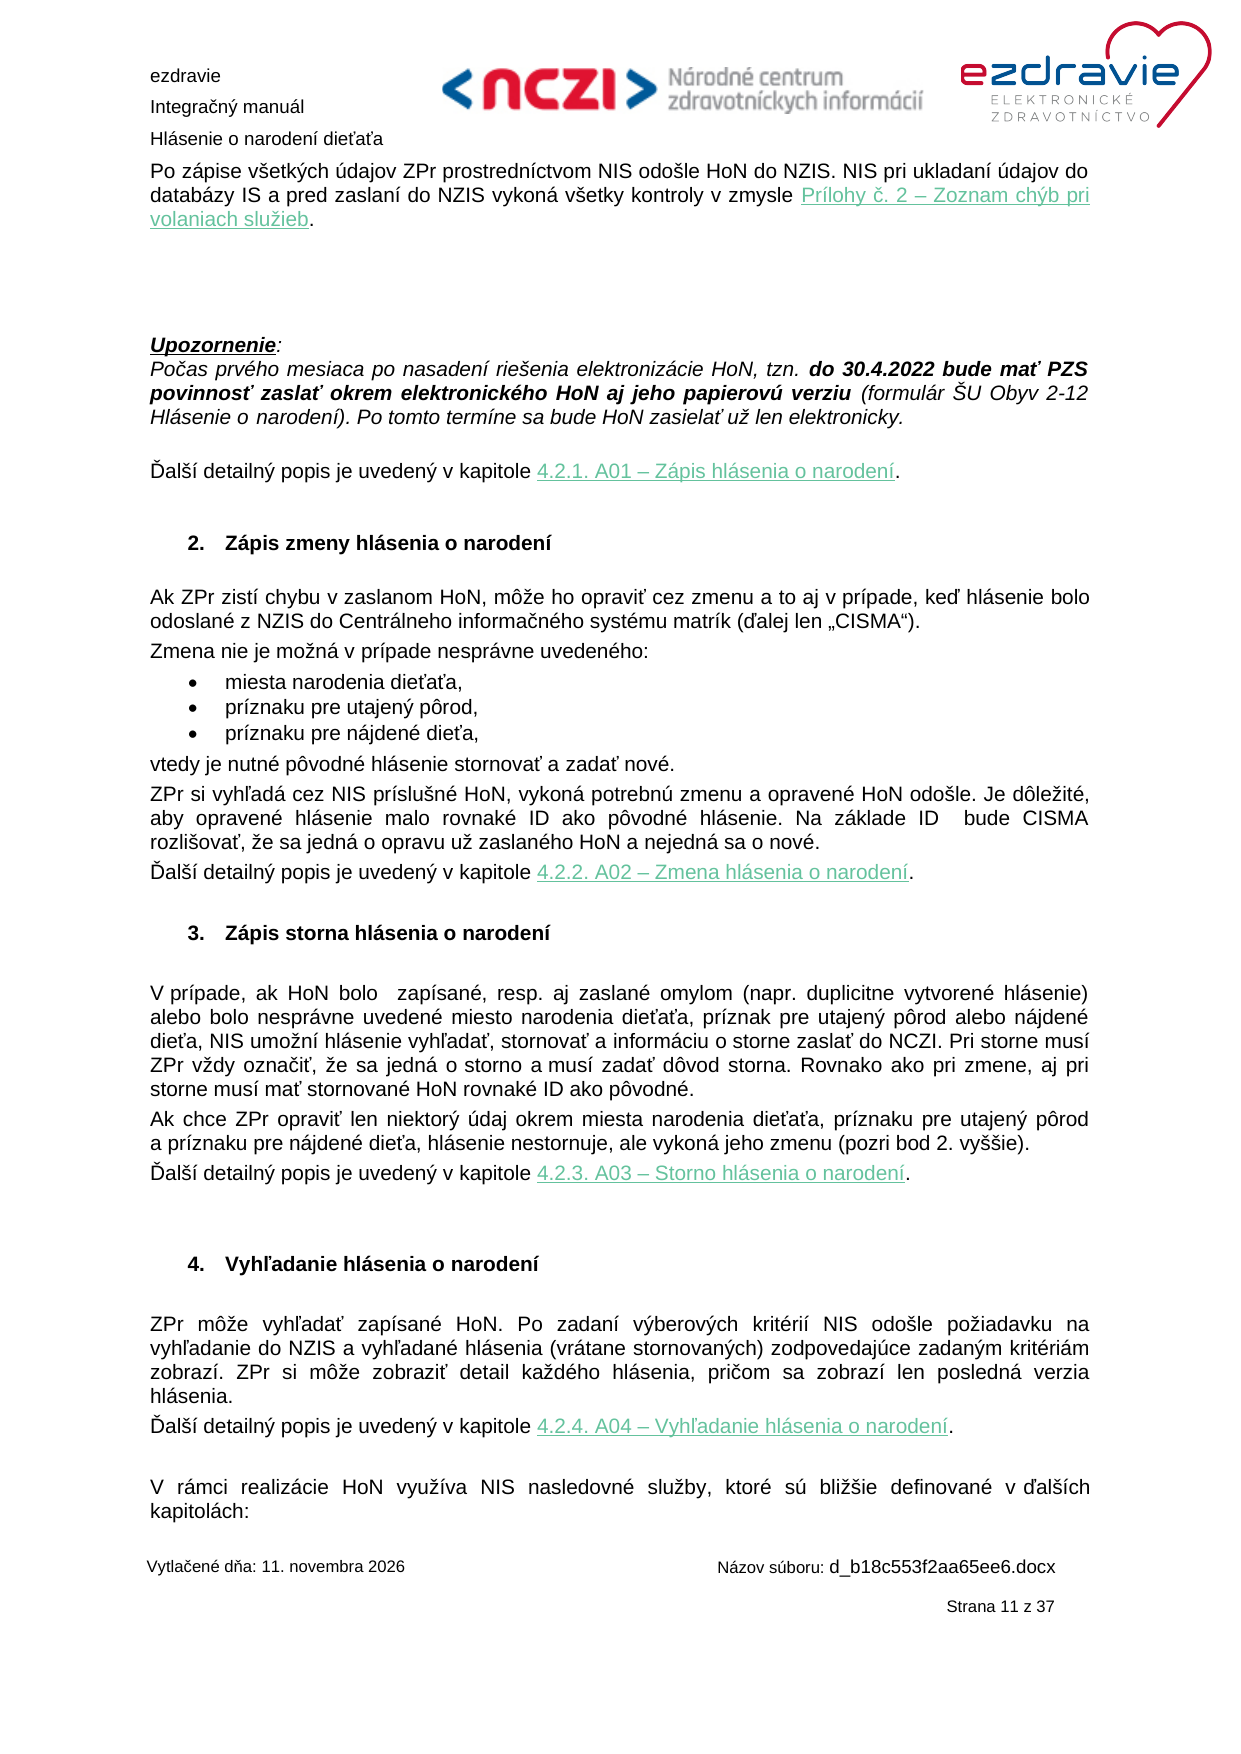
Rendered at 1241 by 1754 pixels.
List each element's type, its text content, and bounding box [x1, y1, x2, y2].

picture [961, 21, 1212, 128]
list Upozornenie: [150, 333, 1090, 357]
list Počas prvého mesiaca po nasadení riešenia elektronizácie HoN, tzn. do 30.4.2022 bude mať PZS povinnosť zaslať okrem elektronického HoN aj jeho papierovú verziu (formulár ŠU Obyv 2-12 Hlásenie o narodení). Po tomto termíne sa bude HoN zasielať už len elektronicky. [150, 357, 1090, 428]
text Ak chce ZPr opraviť len niektorý údaj okrem miesta narodenia dieťaťa, príznaku pre utajený pôrod a príznaku pre nájdené dieťa, hlásenie nestornuje, ale vykoná jeho zmenu (pozri bod 2. vyššie). [150, 1107, 1090, 1155]
list miesta narodenia dieťaťa, [187, 669, 1090, 694]
text Ak ZPr zistí chybu v zaslanom HoN, môže ho opraviť cez zmenu a to aj v prípade, keď hlásenie bolo odoslané z NZIS do Centrálneho informačného systému matrík (ďalej len „CISMA“). [150, 585, 1090, 633]
list Zápis storna hlásenia o narodení [187, 920, 1090, 944]
text V prípade, ak HoN bolo zapísané, resp. aj zaslané omylom (napr. duplicitne vytvorené hlásenie) alebo bolo nesprávne uvedené miesto narodenia dieťaťa, príznak pre utajený pôrod alebo nájdené dieťa, NIS umožní hlásenie vyhľadať, stornovať a informáciu o storne zaslať do NCZI. Pri storne musí ZPr vždy označiť, že sa jedná o storno a musí zadať dôvod storna. Rovnako ako pri zmene, aj pri storne musí mať stornované HoN rovnaké ID ako pôvodné. [150, 981, 1090, 1101]
text ZPr môže vyhľadať zapísané HoN. Po zadaní výberových kritérií NIS odošle požiadavku na vyhľadanie do NZIS a vyhľadané hlásenia (vrátane stornovaných) zodpovedajúce zadaným kritériám zobrazí. ZPr si môže zobraziť detail každého hlásenia, pričom sa zobrazí len posledná verzia hlásenia. [150, 1312, 1090, 1408]
text Ďalší detailný popis je uvedený v kapitole 4.2.4. A04 – Vyhľadanie hlásenia o narodení. [150, 1414, 1090, 1438]
text Zmena nie je možná v prípade nesprávne uvedeného: [150, 639, 1090, 663]
text Ďalší detailný popis je uvedený v kapitole 4.2.1. A01 – Zápis hlásenia o narodení. [150, 459, 1090, 483]
list Vyhľadanie hlásenia o narodení [187, 1252, 1090, 1276]
picture [442, 67, 924, 114]
text Po zápise všetkých údajov ZPr prostredníctvom NIS odošle HoN do NZIS. NIS pri ukladaní údajov do databázy IS a pred zaslaní do NZIS vykoná všetky kontroly v zmysle Prílohy č. 2 – Zoznam chýb pri volaniach služieb. [150, 159, 1090, 231]
text Ďalší detailný popis je uvedený v kapitole 4.2.3. A03 – Storno hlásenia o narodení. [150, 1161, 1090, 1185]
list príznaku pre utajený pôrod, [187, 694, 1090, 720]
text Ďalší detailný popis je uvedený v kapitole 4.2.2. A02 – Zmena hlásenia o narodení. [150, 860, 1090, 884]
text V rámci realizácie HoN využíva NIS nasledovné služby, ktoré sú bližšie definované v ďalších kapitolách: [150, 1474, 1090, 1522]
text vtedy je nutné pôvodné hlásenie stornovať a zadať nové. [150, 752, 1090, 776]
text ZPr si vyhľadá cez NIS príslušné HoN, vykoná potrebnú zmenu a opravené HoN odošle. Je dôležité, aby opravené hlásenie malo rovnaké ID ako pôvodné hlásenie. Na základe ID bude CISMA rozlišovať, že sa jedná o opravu už zaslaného HoN a nejedná sa o nové. [150, 782, 1090, 854]
list príznaku pre nájdené dieťa, [187, 720, 1090, 745]
list Zápis zmeny hlásenia o narodení [187, 531, 1090, 554]
